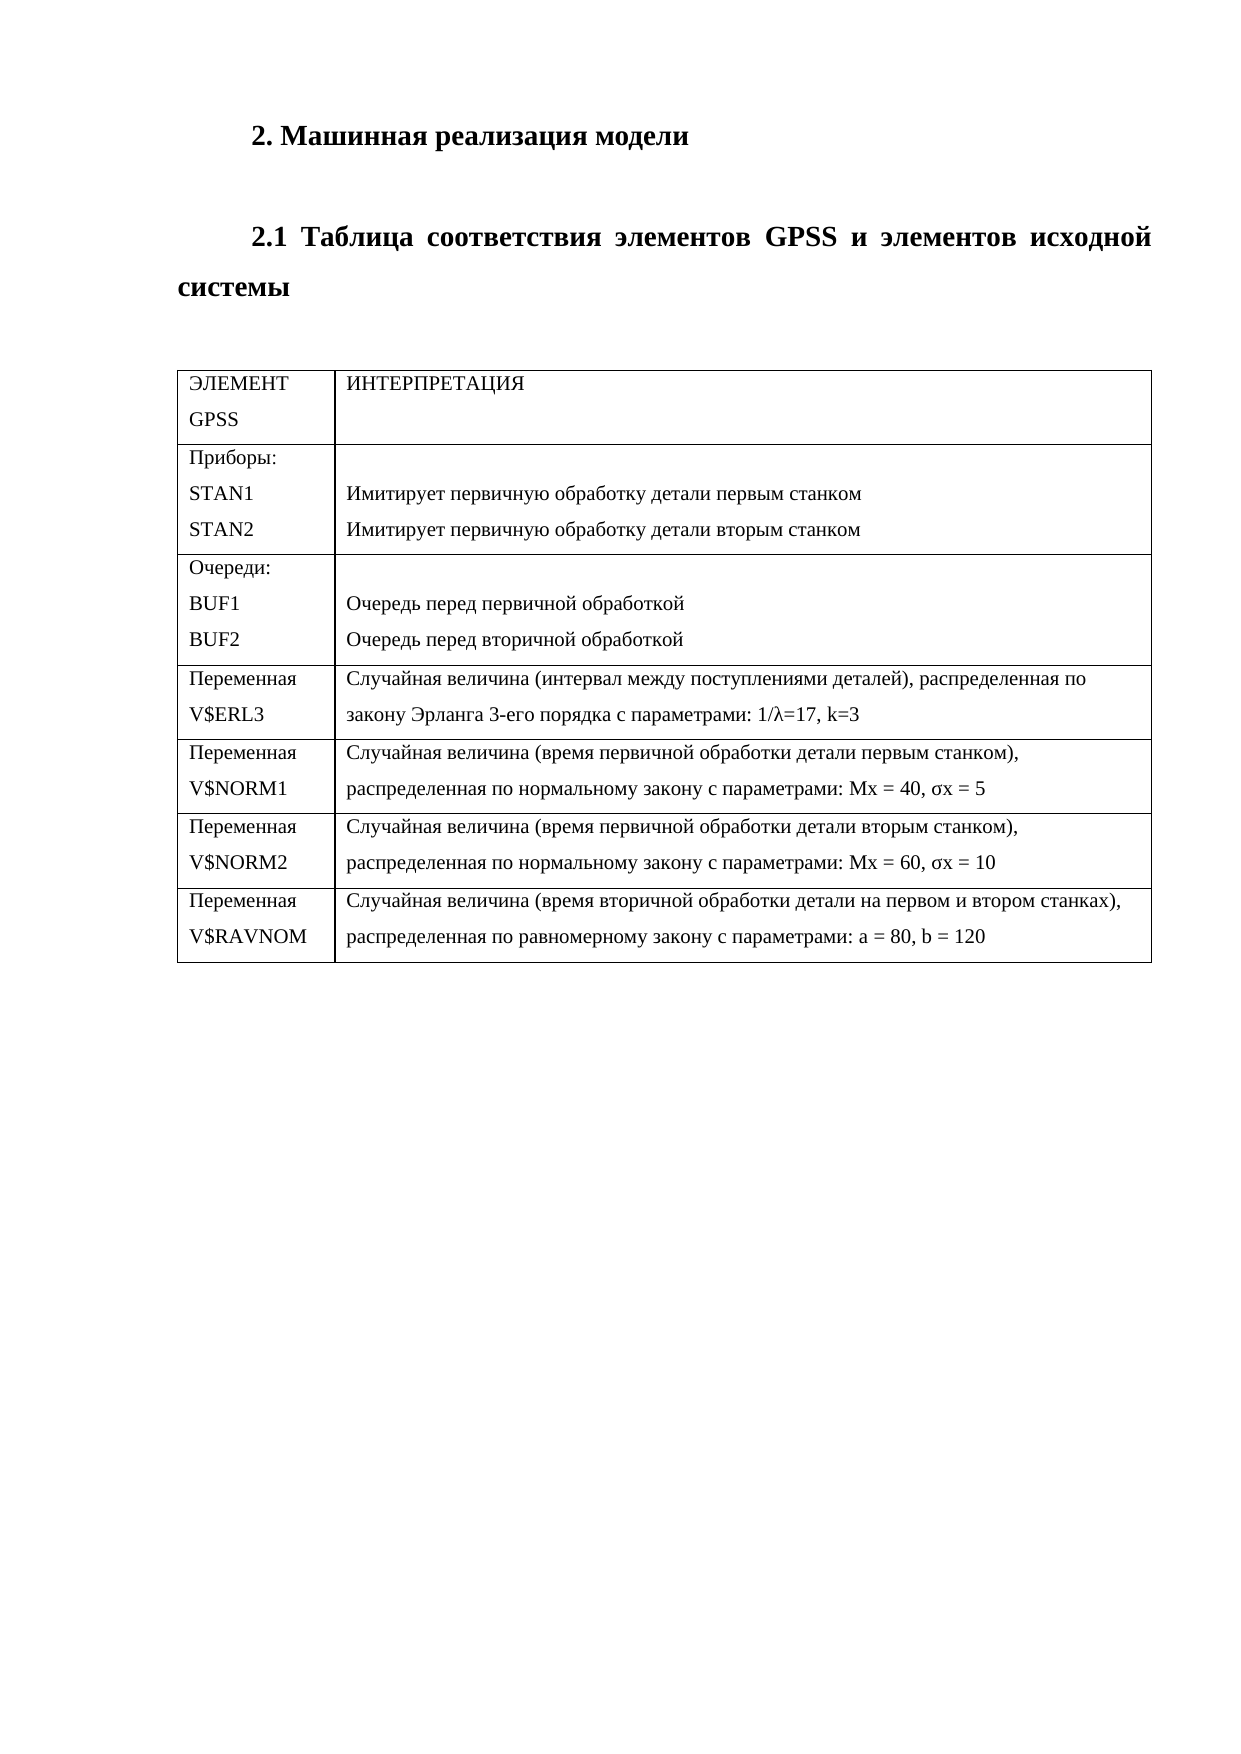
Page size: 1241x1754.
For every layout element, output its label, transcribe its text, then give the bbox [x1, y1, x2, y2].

table_cell Очереди: BUF1 BUF2 [178, 555, 334, 664]
table_cell Приборы STAN1 STAN2 [178, 445, 334, 554]
table_cell Очередь перед первичной обработкой Очередь перед вторичной обработкой [336, 555, 1151, 664]
table_cell Имитирует первичную обработку детали первым станком Имитирует первичную обработку детали вторым станком [336, 445, 1151, 554]
table_cell Случайная величина (время первичной обработки детали вторым станком), распределенная по нормальному закону с параметрами: Мх = 60, σх = 10 [336, 814, 1151, 887]
table_cell Случайная величина (время вторичной обработки детали на первом и втором станках), распределенная по равномерному закону с параметрами: a = 80, b = 120 [336, 889, 1151, 962]
table_cell Переменная V$RAVNOM [178, 889, 334, 962]
subtitle 2.1 Таблица соответствия элементов GPSS и элементов исходной системы [177, 219, 1152, 303]
table_cell Переменная V$NORM2 [178, 814, 334, 887]
table_header ЭЛЕМЕНТ GPSS [178, 371, 334, 444]
table_header ИНТЕРПРЕТАЦИЯ [336, 371, 1151, 444]
table_cell Случайная величина (интервал между поступлениями деталей), распределенная по закону Эрланга 3-его порядка с параметрами: 1/λ=17, k=3 [336, 666, 1151, 739]
subtitle 2. Машинная реализация модели [177, 118, 1152, 152]
table_cell Переменная V$ERL3 [178, 666, 334, 739]
table_cell Случайная величина (время первичной обработки детали первым станком), распределенная по нормальному закону с параметрами: Мх = 40, σх = 5 [336, 740, 1151, 813]
table_cell Переменная V$NORM1 [178, 740, 334, 813]
